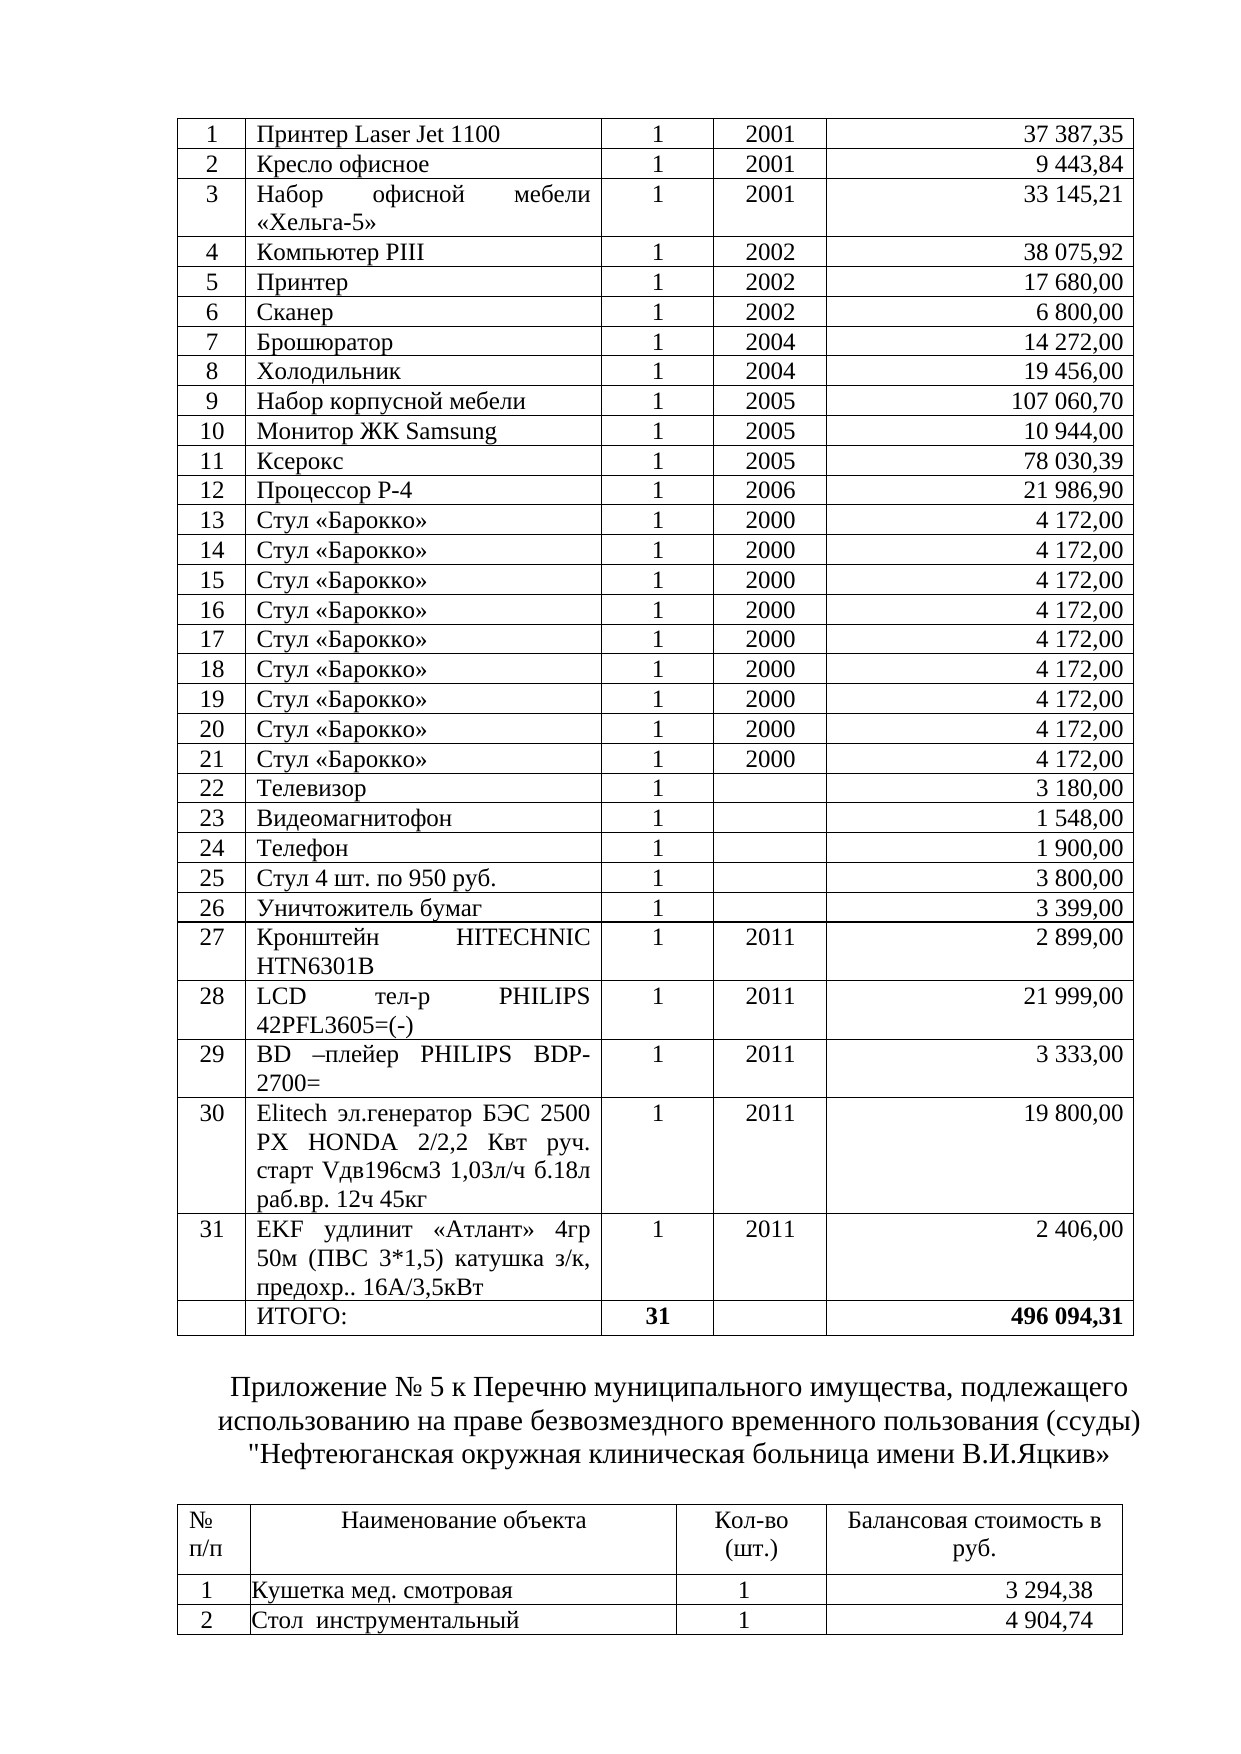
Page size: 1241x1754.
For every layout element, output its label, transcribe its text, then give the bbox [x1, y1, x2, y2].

table_cell 496 094,31 [827, 1301, 1133, 1335]
table_cell 11 [178, 446, 245, 474]
table_cell 3 800,00 [827, 863, 1133, 892]
table_cell Телефон [246, 833, 601, 862]
table_cell 1 [602, 1214, 713, 1300]
table_cell 25 [178, 863, 245, 892]
table_cell 2 899,00 [827, 923, 1133, 980]
table_cell 1 [602, 267, 713, 296]
table_cell Кронштейн HITECHNIC HTN6301В [246, 923, 601, 980]
table_cell 1 [602, 535, 713, 564]
table_cell Стул «Барокко» [246, 714, 601, 743]
table_cell 78 030,39 [827, 446, 1133, 474]
table_cell 19 800,00 [827, 1098, 1133, 1213]
table_cell 2000 [714, 684, 826, 713]
table_cell Еlitech эл.генератор БЭС 2500 PX HONDA 2/2,2 Квт руч. cтарт Vдв196см3 1,03л/ч б.18л раб.вр. 12ч 45кг [246, 1098, 601, 1213]
table_cell 14 [178, 535, 245, 564]
table_cell 2001 [714, 119, 826, 148]
table_cell 2 [178, 1605, 250, 1634]
table_cell 4 172,00 [827, 714, 1133, 743]
table_cell 1 [602, 744, 713, 772]
table_cell 1 [602, 774, 713, 802]
table_cell EKF удлинит «Атлант» 4гр 50м (ПВС 3*1,5) катушка з/к, предохр.. 16А/3,5кВт [246, 1214, 601, 1300]
table_cell 10 944,00 [827, 416, 1133, 445]
table_cell 2005 [714, 446, 826, 474]
table_cell Стул «Барокко» [246, 565, 601, 594]
table_cell 17 [178, 625, 245, 653]
table_cell Процессор Р-4 [246, 476, 601, 504]
table_cell [714, 833, 826, 862]
table_cell 2005 [714, 386, 826, 415]
table_cell 2011 [714, 1040, 826, 1097]
table_cell 1 [602, 297, 713, 326]
table_cell 12 [178, 476, 245, 504]
table_cell 1 900,00 [827, 833, 1133, 862]
table_cell 17 680,00 [827, 267, 1133, 296]
table_cell 2002 [714, 297, 826, 326]
table_cell 2002 [714, 267, 826, 296]
table_cell Кушетка мед. смотровая [251, 1575, 676, 1604]
table_cell 2004 [714, 356, 826, 385]
table_cell 2004 [714, 327, 826, 355]
table_cell 1 [602, 833, 713, 862]
table_cell Ксерокс [246, 446, 601, 474]
table_cell Стул «Барокко» [246, 505, 601, 534]
table_cell 7 [178, 327, 245, 355]
table_cell 2011 [714, 1098, 826, 1213]
table_cell Стул «Барокко» [246, 535, 601, 564]
table_cell 2 406,00 [827, 1214, 1133, 1300]
table_cell 6 800,00 [827, 297, 1133, 326]
table_cell Стул «Барокко» [246, 595, 601, 623]
table_cell 2000 [714, 625, 826, 653]
table_cell 1 [602, 565, 713, 594]
table_cell Компьютер PIII [246, 237, 601, 266]
table_cell 33 145,21 [827, 179, 1133, 236]
table_cell 30 [178, 1098, 245, 1213]
table_cell 38 075,92 [827, 237, 1133, 266]
table_cell 21 [178, 744, 245, 772]
table_cell 8 [178, 356, 245, 385]
table_cell [714, 1301, 826, 1335]
table_cell 3 [178, 179, 245, 236]
table_cell Брошюратор [246, 327, 601, 355]
table_cell 1 [602, 1098, 713, 1213]
table_cell 2001 [714, 149, 826, 178]
table_cell 1 [178, 1575, 250, 1604]
table_cell Видеомагнитофон [246, 803, 601, 832]
table_cell 14 272,00 [827, 327, 1133, 355]
table_cell 1 [602, 386, 713, 415]
table_cell 2011 [714, 1214, 826, 1300]
table_cell 2000 [714, 654, 826, 683]
table_cell 1 [602, 595, 713, 623]
table_cell 1 548,00 [827, 803, 1133, 832]
text "Нефтеюганская окружная клиническая больница имени В.И.Яцкив» [177, 1437, 1181, 1470]
table_cell 107 060,70 [827, 386, 1133, 415]
table_cell 2002 [714, 237, 826, 266]
table_cell 4 172,00 [827, 505, 1133, 534]
text Приложение № 5 к Перечню муниципального имущества, подлежащего использованию на праве безвозмездного временного пользования (ссуды) [177, 1369, 1181, 1437]
table_cell 2011 [714, 981, 826, 1038]
table_cell Стул «Барокко» [246, 744, 601, 772]
table_cell 2011 [714, 923, 826, 980]
table_cell 16 [178, 595, 245, 623]
table_cell 1 [602, 923, 713, 980]
table_cell 4 172,00 [827, 625, 1133, 653]
table_cell 1 [602, 684, 713, 713]
table_cell 31 [602, 1301, 713, 1335]
table_cell 9 [178, 386, 245, 415]
table_cell 1 [602, 505, 713, 534]
table_cell 10 [178, 416, 245, 445]
table_header Кол-во (шт.) [677, 1505, 826, 1574]
table_cell Телевизор [246, 774, 601, 802]
table_header Наименование объекта [251, 1505, 676, 1574]
table_cell 9 443,84 [827, 149, 1133, 178]
table_cell 29 [178, 1040, 245, 1097]
table_cell 22 [178, 774, 245, 802]
table_cell Принтер [246, 267, 601, 296]
table_cell 2000 [714, 595, 826, 623]
table_cell 4 172,00 [827, 595, 1133, 623]
table_cell Стул «Барокко» [246, 684, 601, 713]
table_cell 1 [602, 893, 713, 921]
table_cell 1 [602, 149, 713, 178]
table_cell ВD –плейер PHILIPS BDP-2700= [246, 1040, 601, 1097]
table_cell Стул «Барокко» [246, 625, 601, 653]
table_cell 4 172,00 [827, 565, 1133, 594]
table_cell 1 [602, 119, 713, 148]
table_cell 4 172,00 [827, 684, 1133, 713]
table_cell 2000 [714, 744, 826, 772]
table_cell 1 [677, 1575, 826, 1604]
table_cell 4 904,74 [827, 1605, 1122, 1634]
table_cell 19 456,00 [827, 356, 1133, 385]
table_cell 1 [602, 416, 713, 445]
table_cell 1 [602, 981, 713, 1038]
table_cell 1 [602, 446, 713, 474]
table_cell 1 [602, 714, 713, 743]
table_cell 15 [178, 565, 245, 594]
table_cell 1 [677, 1605, 826, 1634]
table_cell 2 [178, 149, 245, 178]
table_cell 1 [602, 863, 713, 892]
table_cell 3 333,00 [827, 1040, 1133, 1097]
table_cell 20 [178, 714, 245, 743]
table_header № п/п [178, 1505, 250, 1574]
table_cell Принтер Laser Jet 1100 [246, 119, 601, 148]
table_cell [714, 863, 826, 892]
table_cell 1 [602, 625, 713, 653]
table_cell 2000 [714, 535, 826, 564]
table_cell Набор офисной мебели «Хельга-5» [246, 179, 601, 236]
table_cell [178, 1301, 245, 1335]
table_cell 2001 [714, 179, 826, 236]
table_cell 3 399,00 [827, 893, 1133, 921]
table_cell 4 172,00 [827, 744, 1133, 772]
table_cell 3 294,38 [827, 1575, 1122, 1604]
table_cell 27 [178, 923, 245, 980]
table_cell Уничтожитель бумаг [246, 893, 601, 921]
table_cell 21 999,00 [827, 981, 1133, 1038]
table_cell 4 172,00 [827, 535, 1133, 564]
table_cell Холодильник [246, 356, 601, 385]
table_cell Стул 4 шт. по 950 руб. [246, 863, 601, 892]
table_cell 2000 [714, 565, 826, 594]
table_cell 6 [178, 297, 245, 326]
table_cell [714, 774, 826, 802]
table_cell Кресло офисное [246, 149, 601, 178]
table_cell 5 [178, 267, 245, 296]
table_cell ИТОГО: [246, 1301, 601, 1335]
table_cell 26 [178, 893, 245, 921]
table_cell 1 [602, 476, 713, 504]
table_cell 2000 [714, 714, 826, 743]
table_cell 1 [178, 119, 245, 148]
table_cell 1 [602, 356, 713, 385]
table_cell LCD тел-р PHILIPS 42PFL3605=(-) [246, 981, 601, 1038]
table_cell Набор корпусной мебели [246, 386, 601, 415]
table_cell 28 [178, 981, 245, 1038]
table_cell Стул «Барокко» [246, 654, 601, 683]
table_cell 18 [178, 654, 245, 683]
table_header Балансовая стоимость в руб. [827, 1505, 1122, 1574]
table_cell 21 986,90 [827, 476, 1133, 504]
table_cell 1 [602, 654, 713, 683]
table_cell Сканер [246, 297, 601, 326]
table_cell [714, 803, 826, 832]
table_cell 2006 [714, 476, 826, 504]
table_cell 1 [602, 803, 713, 832]
table_cell 1 [602, 1040, 713, 1097]
table_cell [714, 893, 826, 921]
table_cell 31 [178, 1214, 245, 1300]
table_cell 1 [602, 327, 713, 355]
table_cell 1 [602, 179, 713, 236]
table_cell Стол инструментальный [251, 1605, 676, 1634]
table_cell 13 [178, 505, 245, 534]
table_cell 4 172,00 [827, 654, 1133, 683]
table_cell 23 [178, 803, 245, 832]
table_cell 1 [602, 237, 713, 266]
table_cell 37 387,35 [827, 119, 1133, 148]
table_cell Монитор ЖК Samsung [246, 416, 601, 445]
table_cell 2000 [714, 505, 826, 534]
table_cell 2005 [714, 416, 826, 445]
table_cell 3 180,00 [827, 774, 1133, 802]
table_cell 24 [178, 833, 245, 862]
table_cell 19 [178, 684, 245, 713]
table_cell 4 [178, 237, 245, 266]
